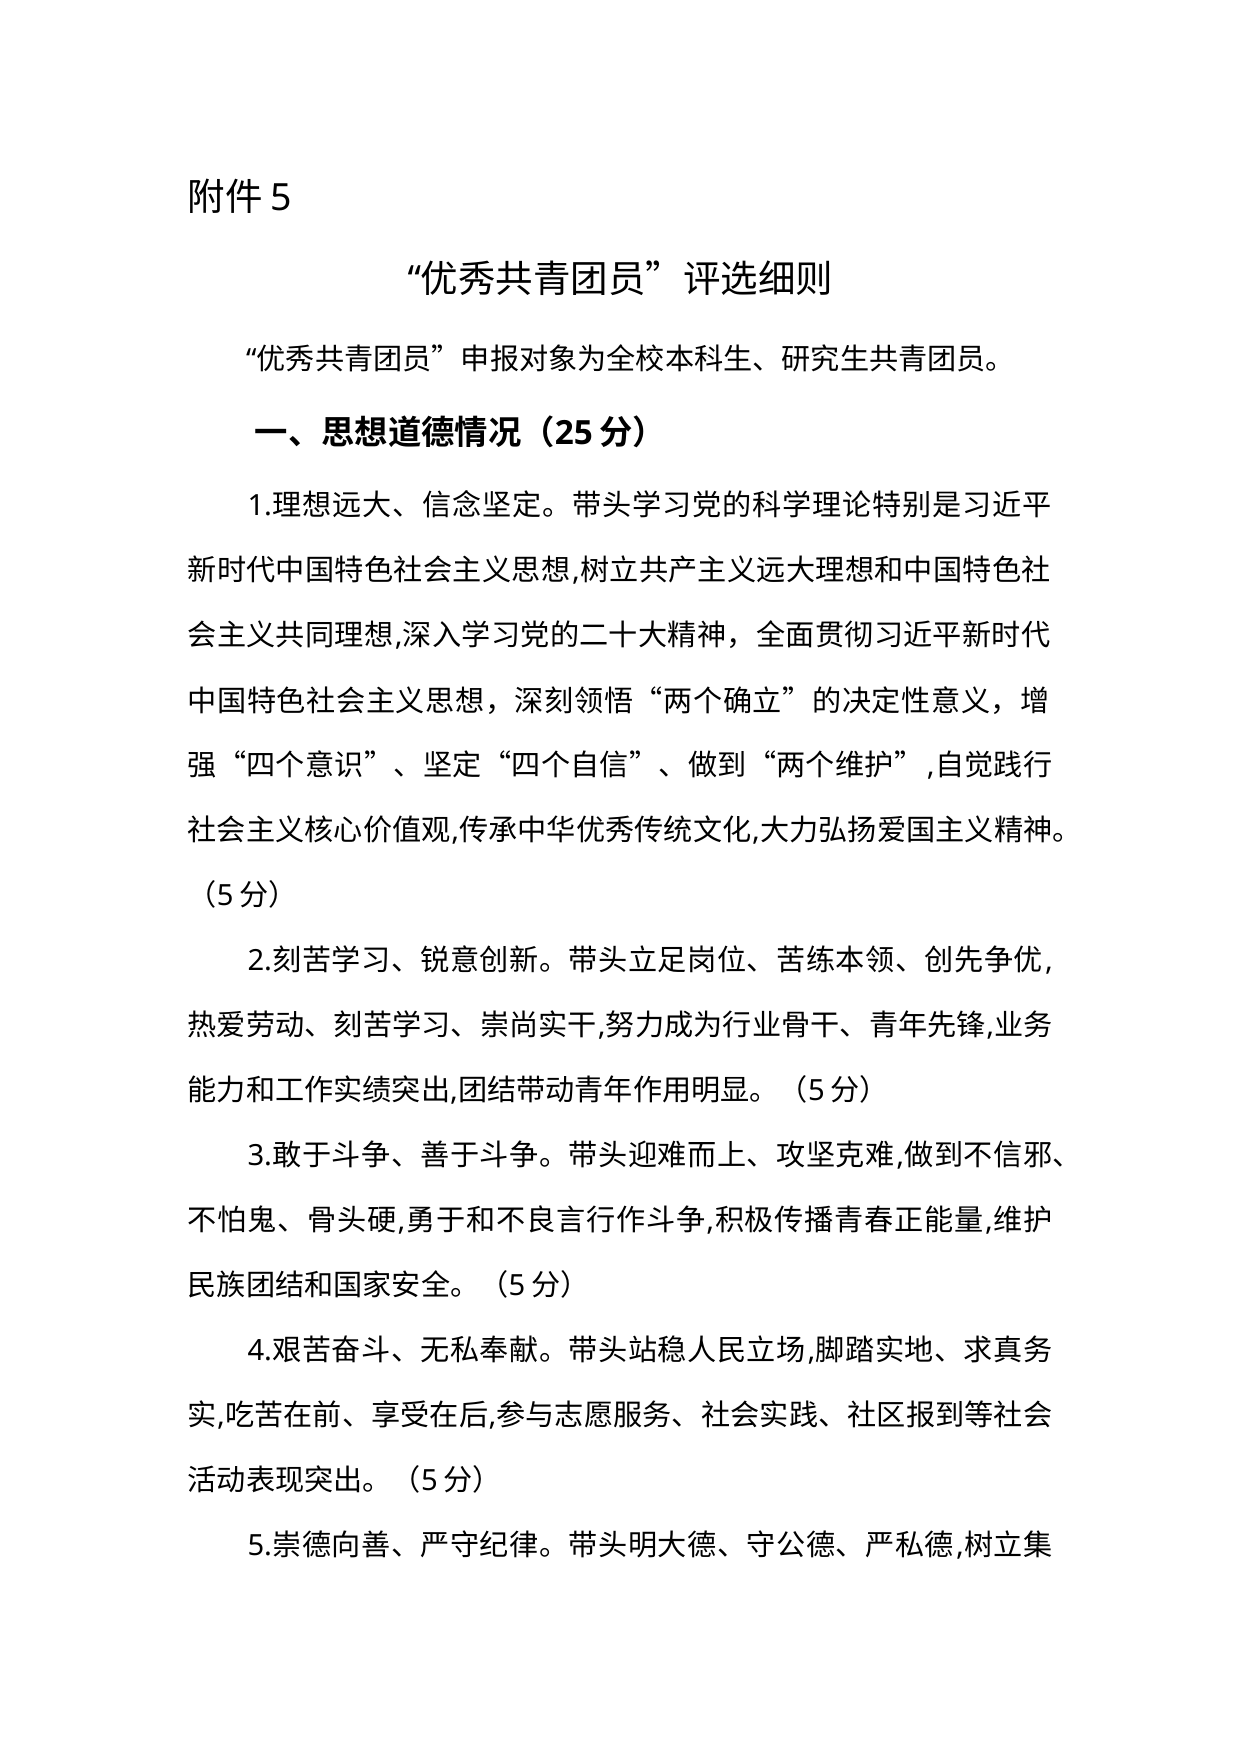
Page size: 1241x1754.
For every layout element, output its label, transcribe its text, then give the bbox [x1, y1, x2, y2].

text “优秀共青团员”申报对象为全校本科生、研究生共青团员。 [187, 324, 1053, 389]
text 附件5 [187, 162, 1053, 227]
text “优秀共青团员”评选细则 [187, 243, 1053, 308]
text 1.理想远大、信念坚定。带头学习党的科学理论特别是习近平新时代中国特色社会主义思想,树立共产主义远大理想和中国特色社会主义共同理想,深入学习党的二十大精神，全面贯彻习近平新时代中国特色社会主义思想，深刻领悟“两个确立”的决定性意义，增强“四个意识”、坚定“四个自信”、做到“两个维护”,自觉践行社会主义核心价值观,传承中华优秀传统文化,大力弘扬爱国主义精神。（5分） [187, 471, 1053, 926]
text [187, 1511, 1053, 1576]
text 一、思想道德情况（25分） [187, 398, 1053, 463]
text 4.艰苦奋斗、无私奉献。带头站稳人民立场,脚踏实地、求真务实,吃苦在前、享受在后,参与志愿服务、社会实践、社区报到等社会活动表现突出。（5分） [187, 1316, 1053, 1511]
text 2.刻苦学习、锐意创新。带头立足岗位、苦练本领、创先争优,热爱劳动、刻苦学习、崇尚实干,努力成为行业骨干、青年先锋,业务能力和工作实绩突出,团结带动青年作用明显。（5分） [187, 926, 1053, 1121]
text 3.敢于斗争、善于斗争。带头迎难而上、攻坚克难,做到不信邪、不怕鬼、骨头硬,勇于和不良言行作斗争,积极传播青春正能量,维护民族团结和国家安全。（5分） [187, 1121, 1053, 1316]
